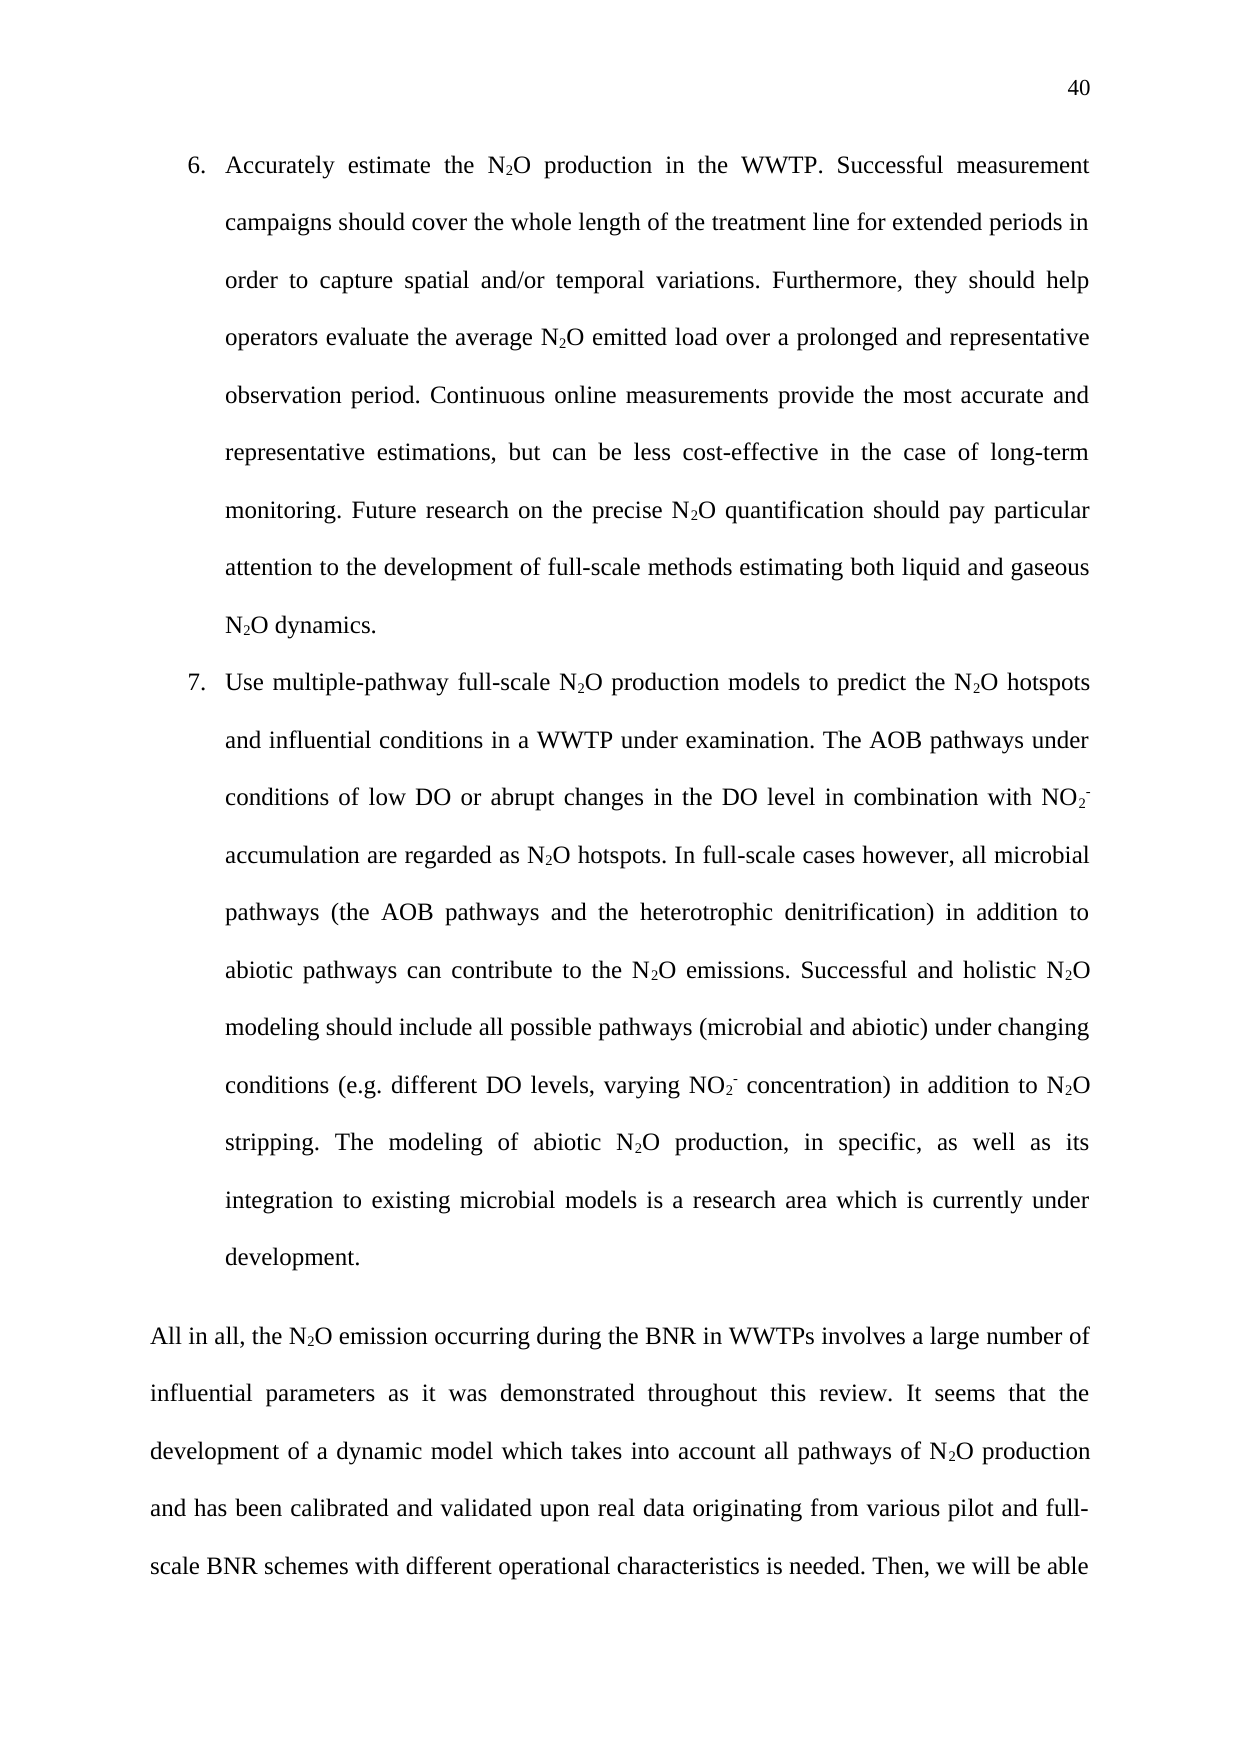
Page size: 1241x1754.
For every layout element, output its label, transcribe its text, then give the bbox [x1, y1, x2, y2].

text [150, 1321, 1090, 1579]
list Use multiple-pathway full-scale N2O production models to predict the N2O hotspots and influential conditions in a WWTP under examination. The AOB pathways under conditions of low DO or abrupt changes in the DO level in combination with NO2- accumulation are regarded as N2O hotspots. In full-scale cases however, all microbial pathways (the AOB pathways and the heterotrophic denitrification) in addition to abiotic pathways can contribute to the N2O emissions. Successful and holistic N2O modeling should include all possible pathways (microbial and abiotic) under changing conditions (e.g. different DO levels, varying NO2- concentration) in addition to N2O stripping. The modeling of abiotic N2O production, in specific, as well as its integration to existing microbial models is a research area which is currently under development. [187, 667, 1090, 1271]
list Accurately estimate the N2O production in the WWTP. Successful measurement campaigns should cover the whole length of the treatment line for extended periods in order to capture spatial and/or temporal variations. Furthermore, they should help operators evaluate the average N2O emitted load over a prolonged and representative observation period. Continuous online measurements provide the most accurate and representative estimations, but can be less cost-effective in the case of long-term monitoring. Future research on the precise N2O quantification should pay particular attention to the development of full-scale methods estimating both liquid and gaseous N2O dynamics. [187, 150, 1090, 639]
